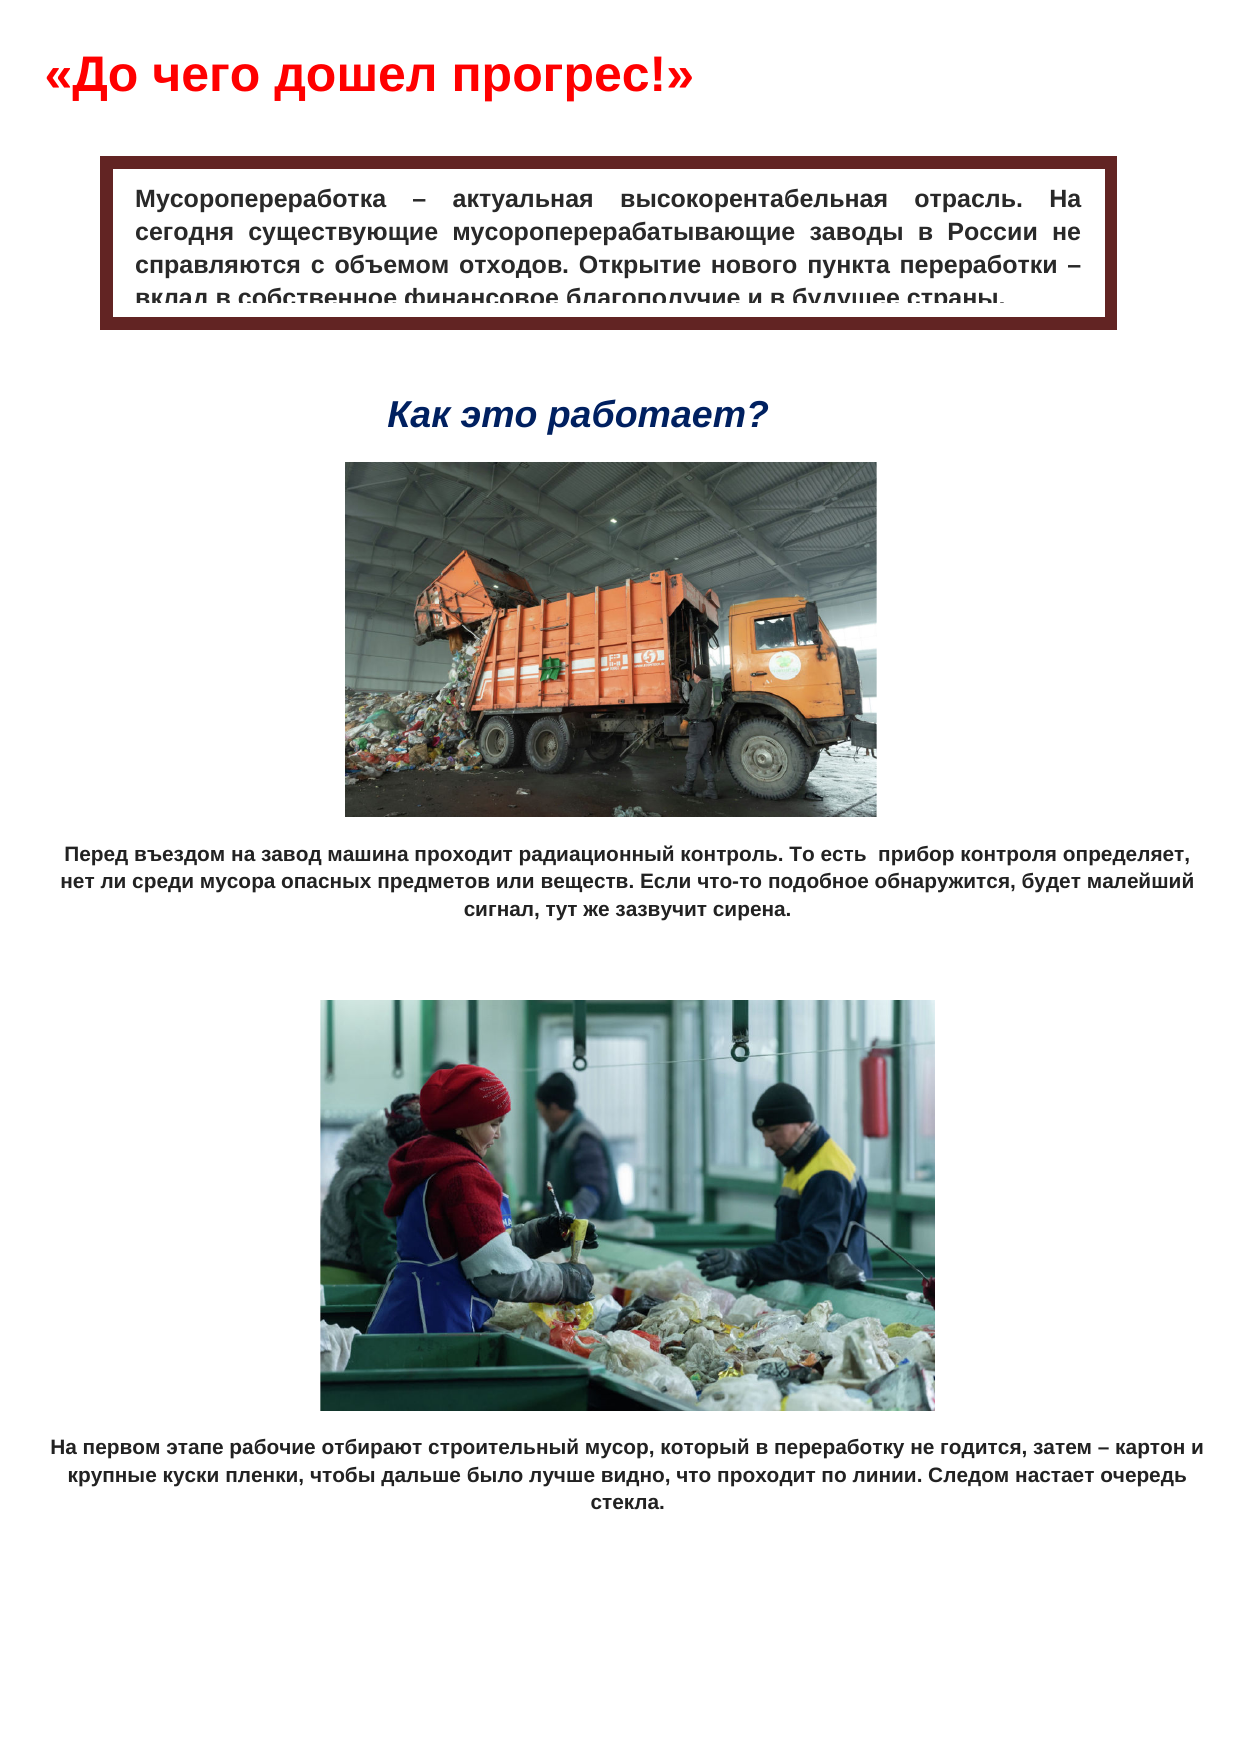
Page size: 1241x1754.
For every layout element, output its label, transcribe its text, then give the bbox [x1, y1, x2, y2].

picture [345, 462, 877, 817]
text На первом этапе рабочие отбирают строительный мусор, который в переработку не годится, затем – картон и крупные куски пленки, чтобы дальше было лучше видно, что проходит по линии. Следом настает очередь стекла. [44, 1435, 1211, 1514]
text «До чего дошел прогрес!» [44, 44, 1211, 102]
text Перед въездом на завод машина проходит радиационный контроль. То есть прибор контроля определяет, нет ли среди мусора опасных предметов или веществ. Если что-то подобное обнаружится, будет малейший сигнал, тут же зазвучит сирена. [44, 841, 1211, 920]
picture [320, 1000, 935, 1411]
text Как это работает? [44, 392, 1211, 435]
